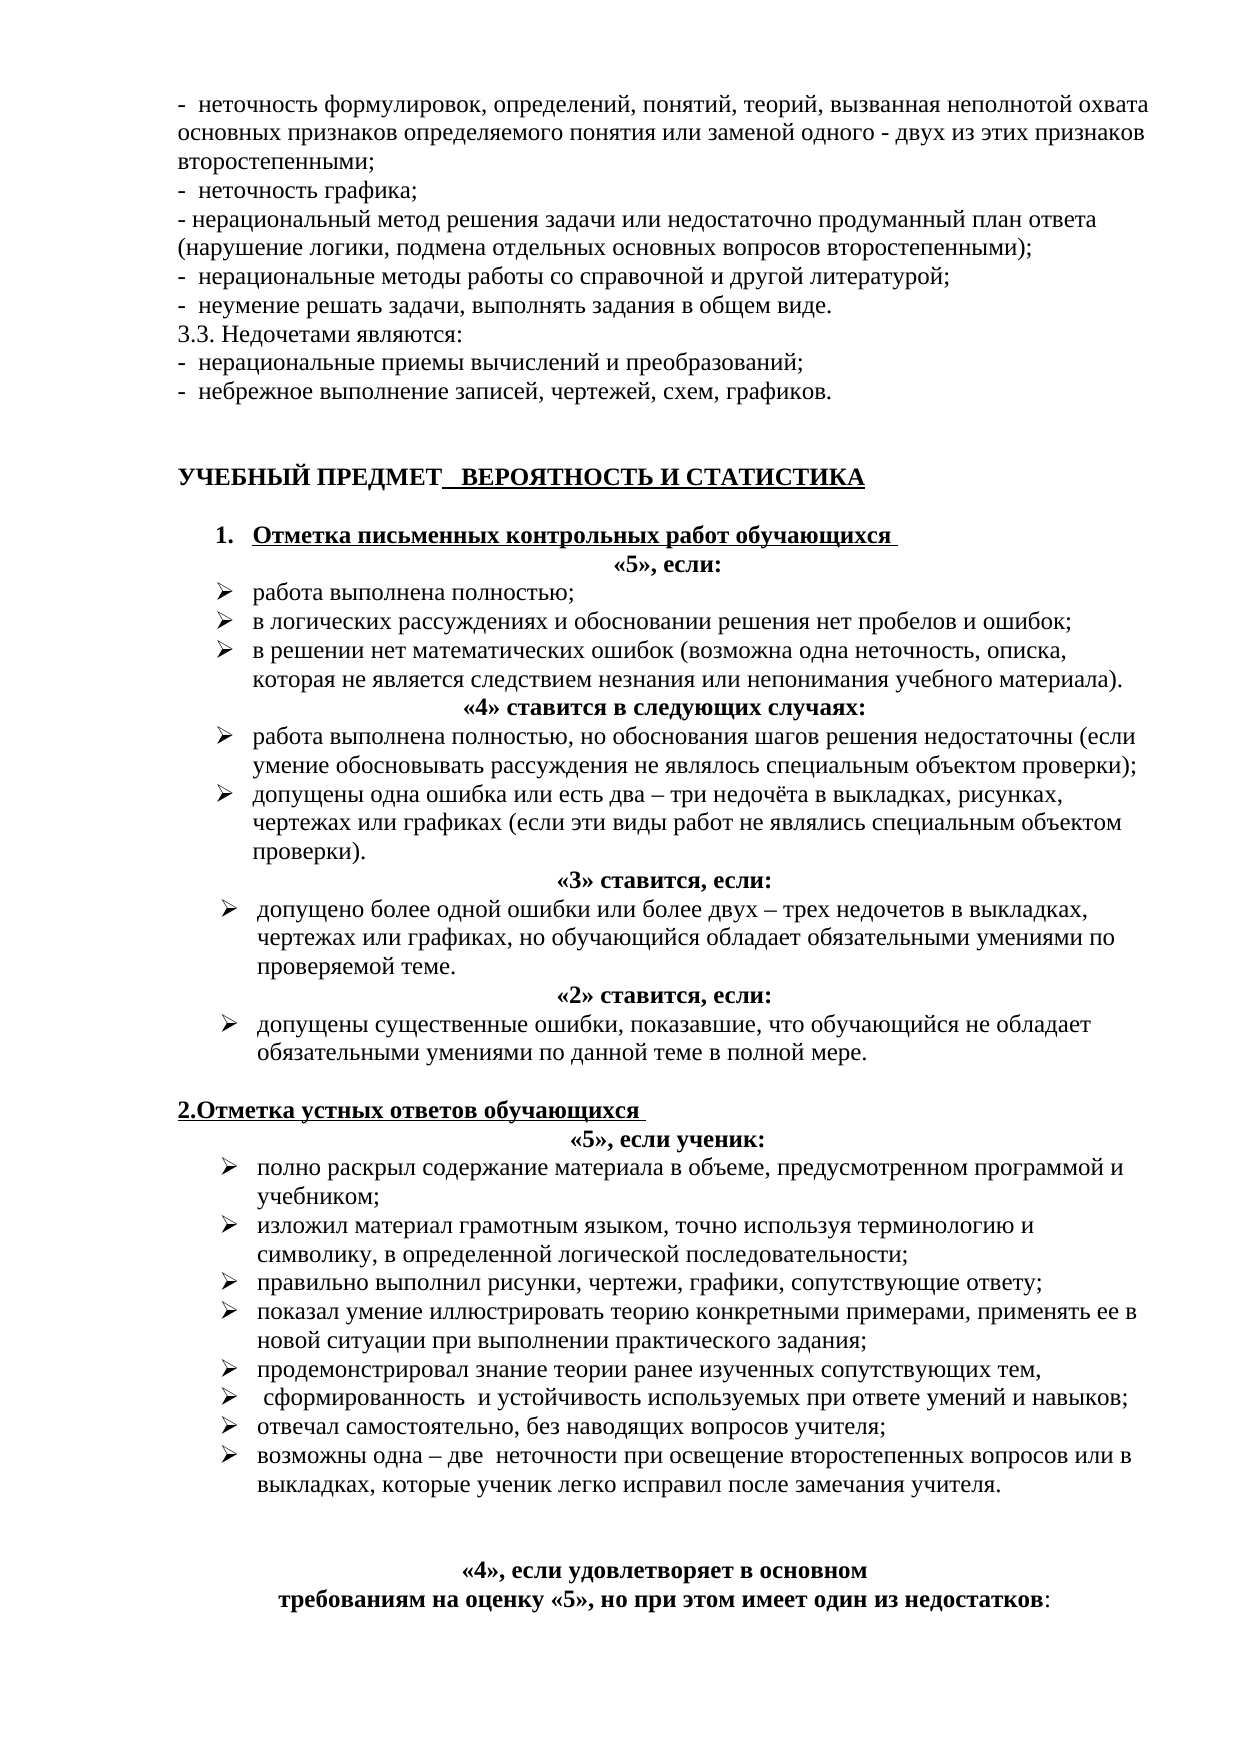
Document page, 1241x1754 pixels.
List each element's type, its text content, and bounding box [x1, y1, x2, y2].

list отвечал самостоятельно, без наводящих вопросов учителя; [219, 1411, 1152, 1440]
text - неточность формулировок, определений, понятий, теорий, вызванная неполнотой охвата основных признаков определяемого понятия или заменой одного - двух из этих признаков второстепенными; [177, 89, 1152, 175]
text - нерациональные методы работы со справочной и другой литературой; [177, 261, 1152, 290]
text 3.3. Недочетами являются: [177, 319, 1152, 347]
list возможны одна – две неточности при освещение второстепенных вопросов или в выкладках, которые ученик легко исправил после замечания учителя. [219, 1440, 1152, 1497]
list в логических рассуждениях и обосновании решения нет пробелов и ошибок; [215, 606, 1152, 635]
list изложил материал грамотным языком, точно используя терминологию и символику, в определенной логической последовательности; [219, 1210, 1152, 1267]
list продемонстрировал знание теории ранее изученных сопутствующих тем, [219, 1354, 1152, 1382]
text «2» ставится, если: [177, 980, 1152, 1009]
text - нерациональные приемы вычислений и преобразований; [177, 347, 1152, 376]
list правильно выполнил рисунки, чертежи, графики, сопутствующие ответу; [219, 1267, 1152, 1296]
list работа выполнена полностью; [215, 577, 1152, 606]
list показал умение иллюстрировать теорию конкретными примерами, применять ее в новой ситуации при выполнении практического задания; [219, 1296, 1152, 1354]
text «5», если: [177, 549, 1152, 577]
text - небрежное выполнение записей, чертежей, схем, графиков. [177, 376, 1152, 405]
list допущено более одной ошибки или более двух – трех недочетов в выкладках, чертежах или графиках, но обучающийся обладает обязательными умениями по проверяемой теме. [219, 894, 1152, 980]
text - неточность графика; [177, 175, 1152, 204]
text - нерациональный метод решения задачи или недостаточно продуманный план ответа (нарушение логики, подмена отдельных основных вопросов второстепенными); [177, 204, 1152, 261]
text 2.Отметка устных ответов обучающихся [177, 1095, 1152, 1124]
text «4», если удовлетворяет в основном [177, 1555, 1152, 1584]
text «3» ставится, если: [177, 865, 1152, 894]
list допущены существенные ошибки, показавшие, что обучающийся не обладает обязательными умениями по данной теме в полной мере. [219, 1009, 1152, 1066]
list полно раскрыл содержание материала в объеме, предусмотренном программой и учебником; [219, 1152, 1152, 1210]
list допущены одна ошибка или есть два – три недочёта в выкладках, рисунках, чертежах или графиках (если эти виды работ не являлись специальным объектом проверки). [215, 779, 1152, 865]
text «5», если ученик: [177, 1124, 1152, 1152]
list работа выполнена полностью, но обоснования шагов решения недостаточны (если умение обосновывать рассуждения не являлось специальным объектом проверки); [215, 721, 1152, 779]
text - неумение решать задачи, выполнять задания в общем виде. [177, 290, 1152, 319]
text УЧЕБНЫЙ ПРЕДМЕТ ВЕРОЯТНОСТЬ И СТАТИСТИКА [177, 462, 1152, 491]
list сформированность и устойчивость используемых при ответе умений и навыков; [219, 1382, 1152, 1411]
list Отметка письменных контрольных работ обучающихся [215, 520, 1152, 549]
text «4» ставится в следующих случаях: [177, 692, 1152, 721]
text требованиям на оценку «5», но при этом имеет один из недостатков: [177, 1584, 1152, 1612]
list в решении нет математических ошибок (возможна одна неточность, описка, которая не является следствием незнания или непонимания учебного материала). [215, 635, 1152, 692]
